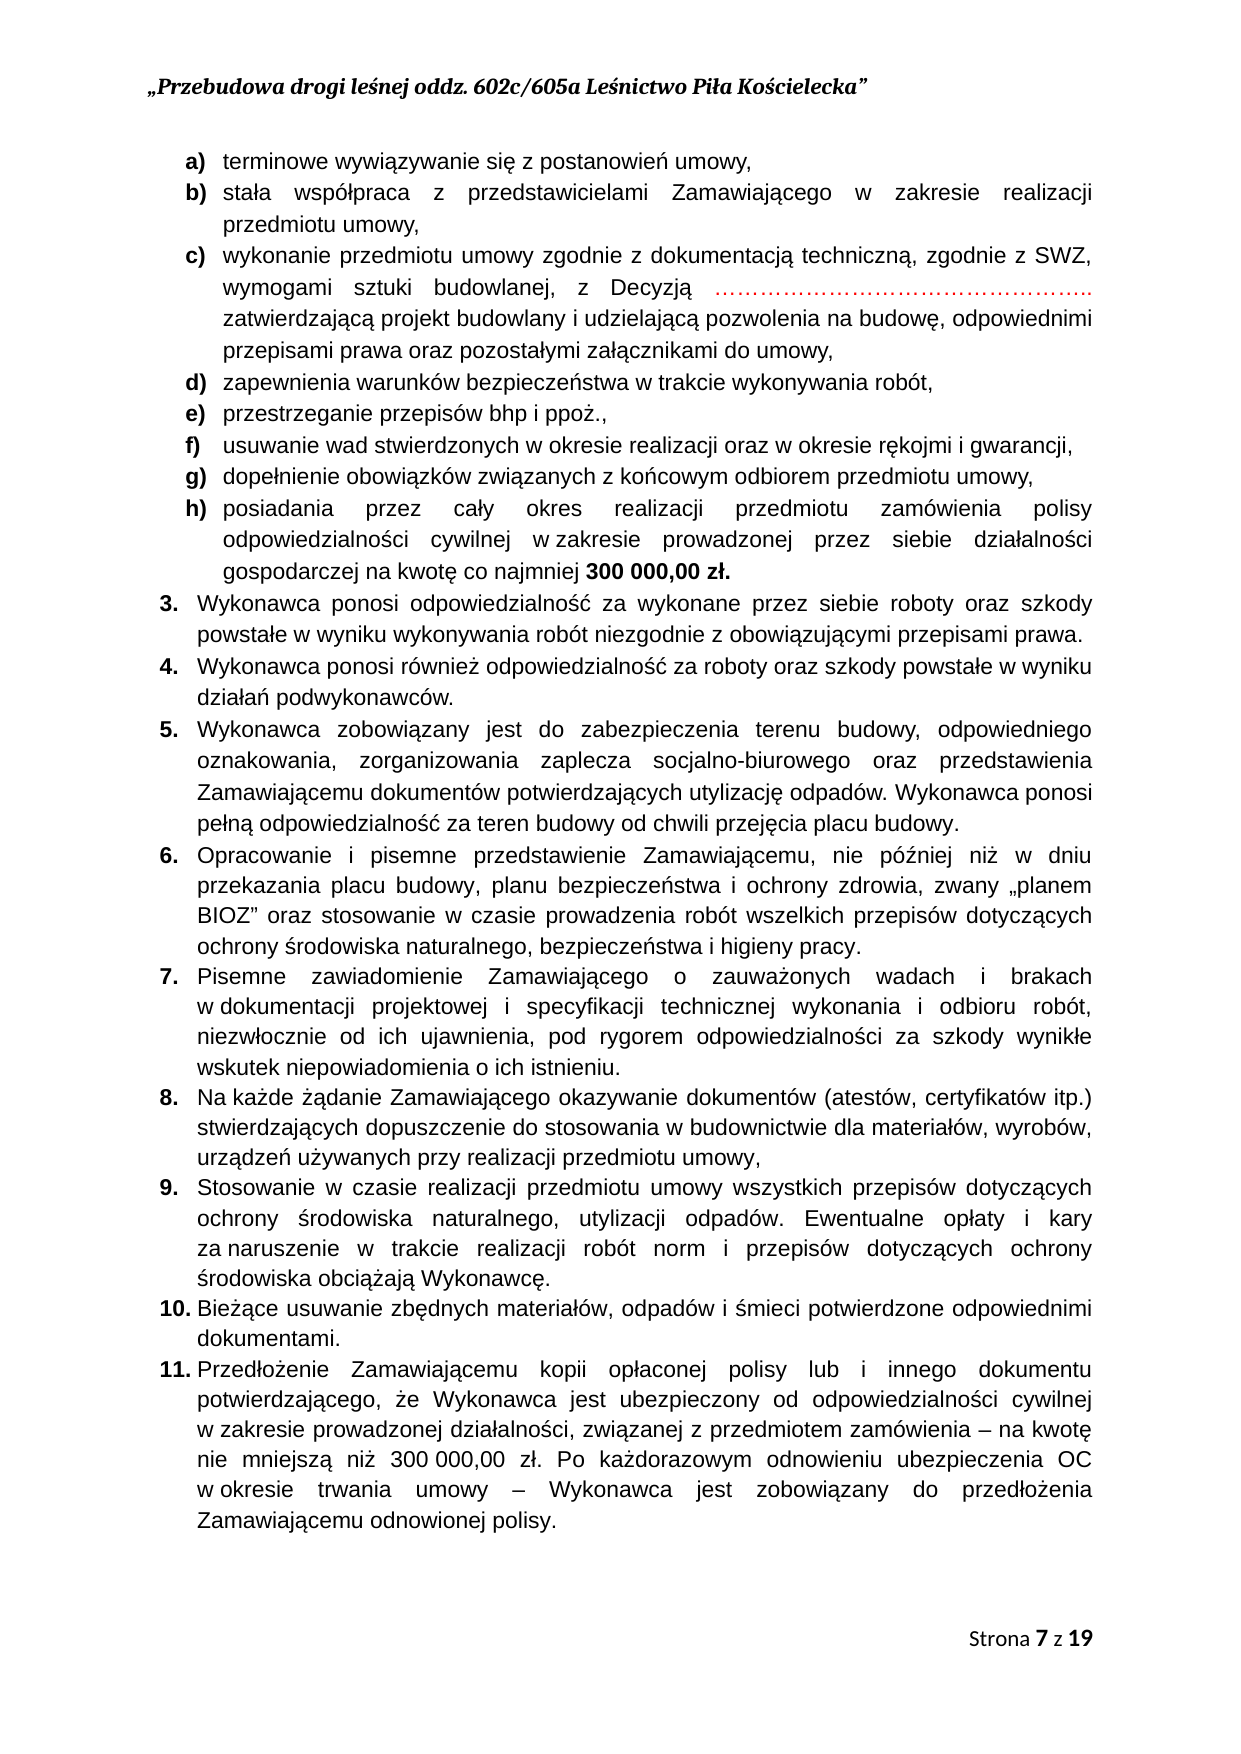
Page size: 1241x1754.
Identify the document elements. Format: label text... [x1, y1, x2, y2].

list terminowe wywiązywanie się z postanowień umowy, [185, 148, 1093, 174]
list dopełnienie obowiązków związanych z końcowym odbiorem przedmiotu umowy, [185, 463, 1093, 489]
list stała współpraca z przedstawicielami Zamawiającego w zakresie realizacji przedmiotu umowy, [185, 179, 1093, 237]
list wykonanie przedmiotu umowy zgodnie z dokumentacją techniczną, zgodnie z SWZ, wymogami sztuki budowlanej, z Decyzją ………………………………………….. zatwierdzającą projekt budowlany i udzielającą pozwolenia na budowę, odpowiednimi przepisami prawa oraz pozostałymi załącznikami do umowy, [185, 242, 1093, 363]
list Wykonawca zobowiązany jest do zabezpieczenia terenu budowy, odpowiedniego oznakowania, zorganizowania zaplecza socjalno-biurowego oraz przedstawienia Zamawiającemu dokumentów potwierdzających utylizację odpadów. Wykonawca ponosi pełną odpowiedzialność za teren budowy od chwili przejęcia placu budowy. [159, 716, 1093, 837]
list Wykonawca ponosi odpowiedzialność za wykonane przez siebie roboty oraz szkody powstałe w wyniku wykonywania robót niezgodnie z obowiązującymi przepisami prawa. [159, 589, 1093, 647]
list posiadania przez cały okres realizacji przedmiotu zamówienia polisy odpowiedzialności cywilnej w zakresie prowadzonej przez siebie działalności gospodarczej na kwotę co najmniej 300 000,00 zł. [185, 495, 1093, 584]
list zapewnienia warunków bezpieczeństwa w trakcie wykonywania robót, [185, 368, 1093, 395]
list Pisemne zawiadomienie Zamawiającego o zauważonych wadach i brakach w dokumentacji projektowej i specyfikacji technicznej wykonania i odbioru robót, niezwłocznie od ich ujawnienia, pod rygorem odpowiedzialności za szkody wynikłe wskutek niepowiadomienia o ich istnieniu. [159, 963, 1093, 1080]
list Stosowanie w czasie realizacji przedmiotu umowy wszystkich przepisów dotyczących ochrony środowiska naturalnego, utylizacji odpadów. Ewentualne opłaty i kary za naruszenie w trakcie realizacji robót norm i przepisów dotyczących ochrony środowiska obciążają Wykonawcę. [159, 1174, 1093, 1291]
list Bieżące usuwanie zbędnych materiałów, odpadów i śmieci potwierdzone odpowiednimi dokumentami. [159, 1295, 1093, 1352]
list Na każde żądanie Zamawiającego okazywanie dokumentów (atestów, certyfikatów itp.) stwierdzających dopuszczenie do stosowania w budownictwie dla materiałów, wyrobów, urządzeń używanych przy realizacji przedmiotu umowy, [159, 1084, 1093, 1170]
list przestrzeganie przepisów bhp i ppoż., [185, 400, 1093, 426]
list Wykonawca ponosi również odpowiedzialność za roboty oraz szkody powstałe w wyniku działań podwykonawców. [159, 653, 1093, 711]
list usuwanie wad stwierdzonych w okresie realizacji oraz w okresie rękojmi i gwarancji, [185, 432, 1093, 458]
list Opracowanie i pisemne przedstawienie Zamawiającemu, nie później niż w dniu przekazania placu budowy, planu bezpieczeństwa i ochrony zdrowia, zwany „planem BIOZ” oraz stosowanie w czasie prowadzenia robót wszelkich przepisów dotyczących ochrony środowiska naturalnego, bezpieczeństwa i higieny pracy. [159, 842, 1093, 959]
list Przedłożenie Zamawiającemu kopii opłaconej polisy lub i innego dokumentu potwierdzającego, że Wykonawca jest ubezpieczony od odpowiedzialności cywilnej w zakresie prowadzonej działalności, związanej z przedmiotem zamówienia – na kwotę nie mniejszą niż 300 000,00 zł. Po każdorazowym odnowieniu ubezpieczenia OC w okresie trwania umowy – Wykonawca jest zobowiązany do przedłożenia Zamawiającemu odnowionej polisy. [159, 1356, 1093, 1533]
